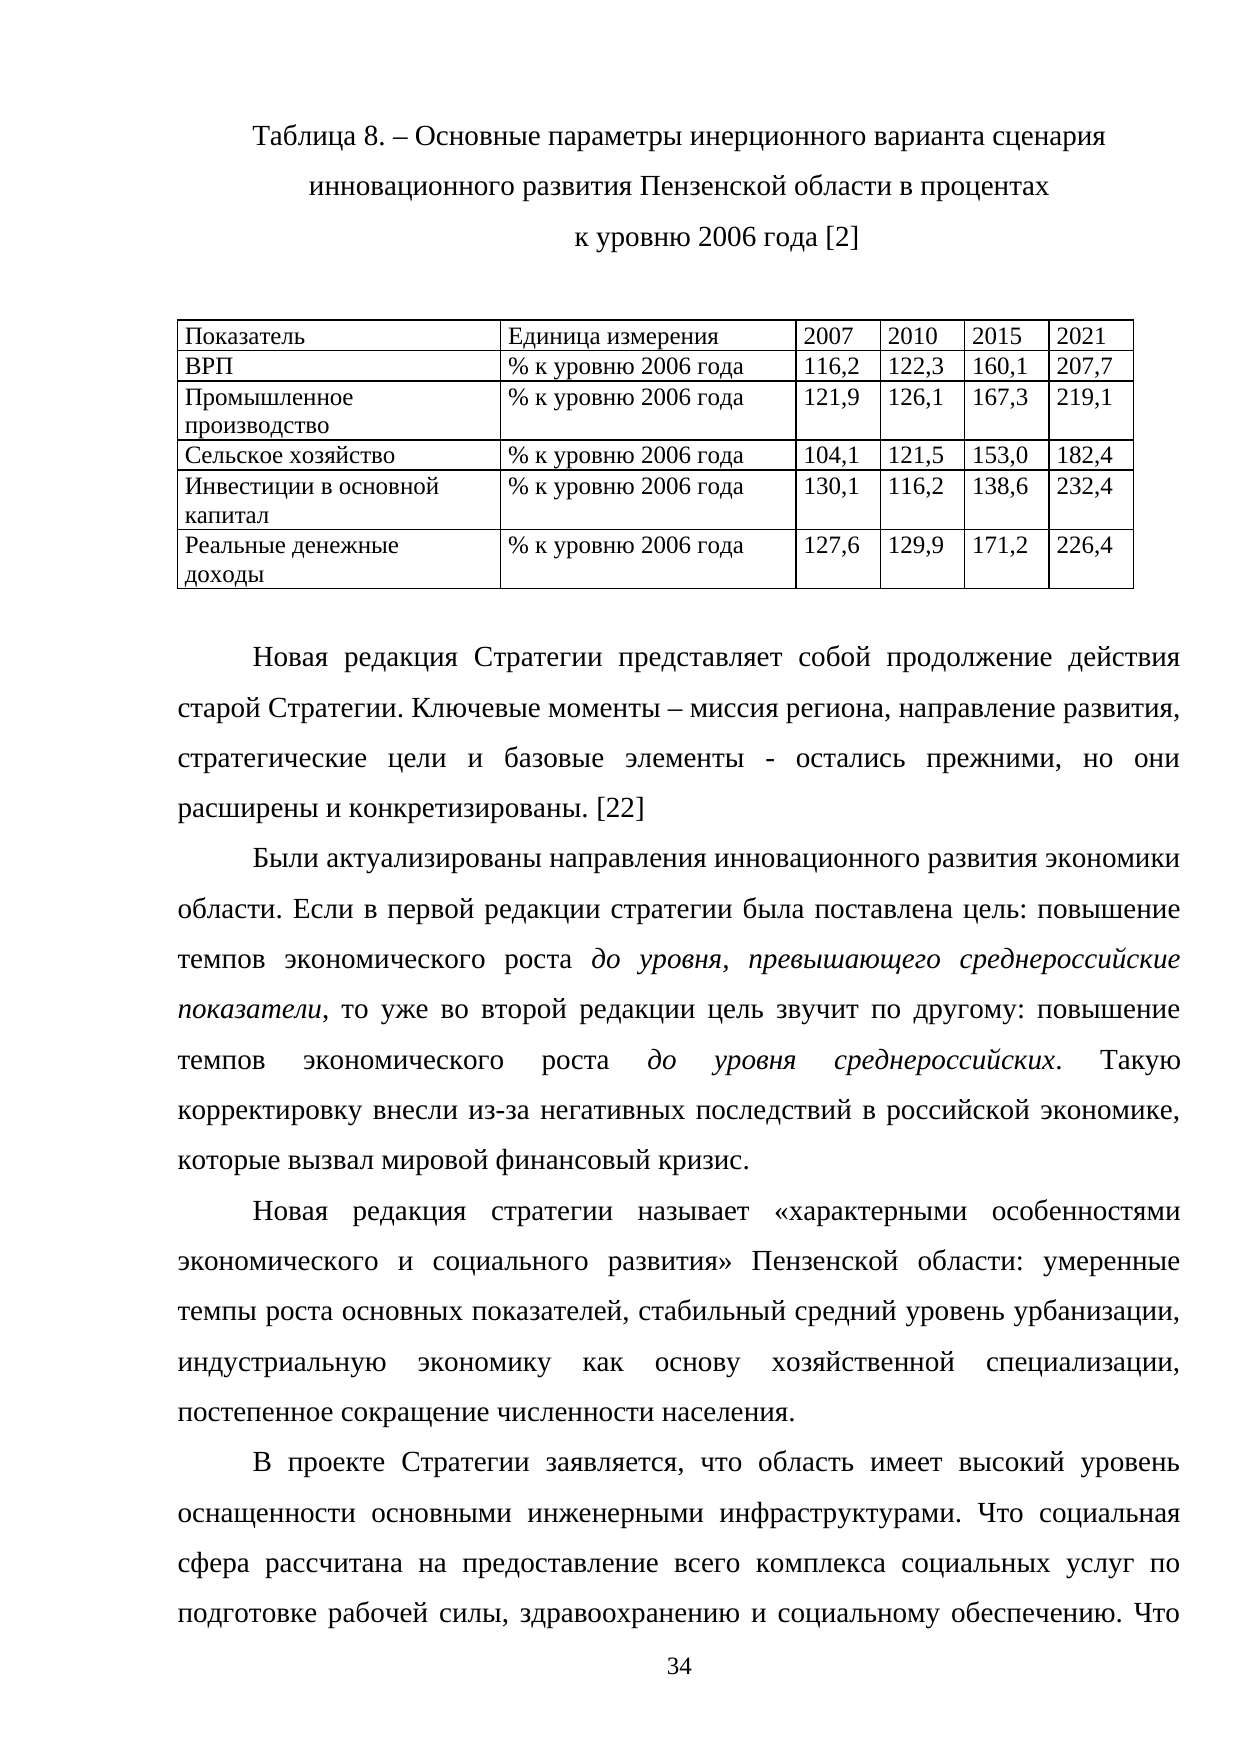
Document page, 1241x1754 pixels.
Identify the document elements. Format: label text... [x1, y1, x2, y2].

table_cell % к уровню 2006 года [501, 441, 795, 469]
table_cell 226,4 [1050, 530, 1133, 587]
text инновационного развития Пензенской области в процентах [177, 168, 1181, 202]
table_cell Промышленное производство [178, 382, 500, 439]
table_cell 182,4 [1050, 441, 1133, 469]
table_header 2007 [797, 321, 880, 350]
table_cell 104,1 [797, 441, 880, 469]
table_cell Реальные денежные доходы [178, 530, 500, 587]
table_cell 232,4 [1050, 471, 1133, 528]
text Новая редакция стратегии называет «характерными особенностями экономического и социального развития» Пензенской области: умеренные темпы роста основных показателей, стабильный средний уровень урбанизации, индустриальную экономику как основу хозяйственной специализации, постепенное сокращение численности населения. [177, 1193, 1181, 1428]
table_cell 122,3 [881, 351, 964, 380]
table_cell % к уровню 2006 года [501, 382, 795, 439]
table_cell 219,1 [1050, 382, 1133, 439]
table_cell 121,9 [797, 382, 880, 439]
table_cell % к уровню 2006 года [501, 471, 795, 528]
table_cell 127,6 [797, 530, 880, 587]
table_cell 160,1 [965, 351, 1048, 380]
table_cell 167,3 [965, 382, 1048, 439]
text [177, 1444, 1181, 1629]
table_cell ВРП [178, 351, 500, 380]
table_header 2015 [965, 321, 1048, 350]
table_header 2010 [881, 321, 964, 350]
table_header Единица измерения [501, 321, 795, 350]
table_cell Инвестиции в основной капитал [178, 471, 500, 528]
table_cell % к уровню 2006 года [501, 351, 795, 380]
table_cell 121,5 [881, 441, 964, 469]
table_cell 130,1 [797, 471, 880, 528]
text Новая редакция Стратегии представляет собой продолжение действия старой Стратегии. Ключевые моменты – миссия региона, направление развития, стратегические цели и базовые элементы - остались прежними, но они расширены и конкретизированы. [22] [177, 639, 1181, 824]
table_cell 129,9 [881, 530, 964, 587]
table_cell 116,2 [797, 351, 880, 380]
text к уровню 2006 года [2] [177, 219, 1181, 252]
table_cell 116,2 [881, 471, 964, 528]
table_cell 153,0 [965, 441, 1048, 469]
text Были актуализированы направления инновационного развития экономики области. Если в первой редакции стратегии была поставлена цель: повышение темпов экономического роста до уровня, превышающего среднероссийские показатели, то уже во второй редакции цель звучит по другому: повышение темпов экономического роста до уровня среднероссийских. Такую корректировку внесли из-за негативных последствий в российской экономике, которые вызвал мировой финансовый кризис. [177, 841, 1181, 1176]
text Таблица 8. – Основные параметры инерционного варианта сценария [177, 118, 1181, 152]
table_cell 171,2 [965, 530, 1048, 587]
table_cell 126,1 [881, 382, 964, 439]
table_cell 138,6 [965, 471, 1048, 528]
table_header 2021 [1050, 321, 1133, 350]
table_cell 207,7 [1050, 351, 1133, 380]
table_header Показатель [178, 321, 500, 350]
table_cell Сельское хозяйство [178, 441, 500, 469]
table_cell % к уровню 2006 года [501, 530, 795, 587]
